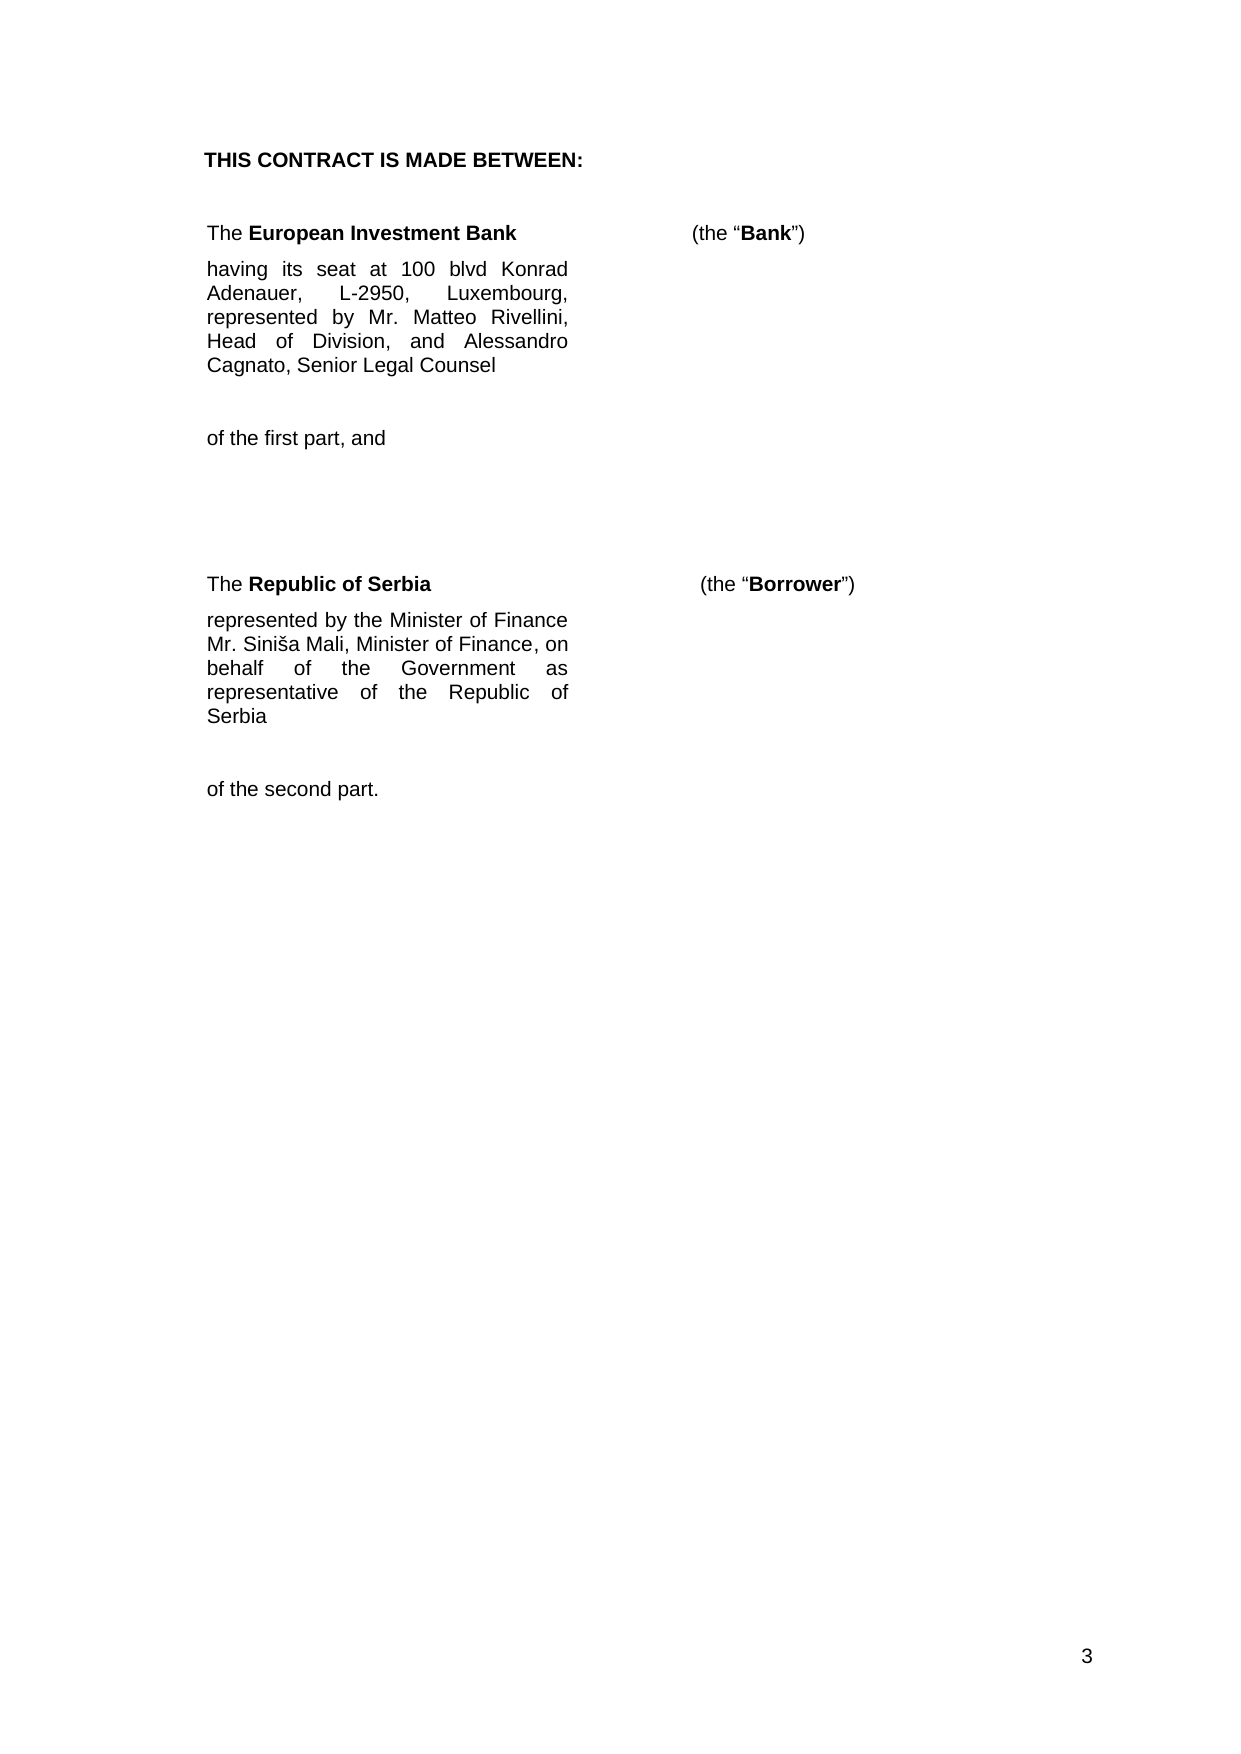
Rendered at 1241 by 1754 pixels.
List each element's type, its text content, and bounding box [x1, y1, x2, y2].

table_header (the “Bank”) [585, 221, 1039, 572]
table_cell The Republic of Serbia represented by the Minister of Finance Mr. Siniša Mali, Minister of Finance, on behalf of the Government as representative of the Republic of Serbia of the second part. [195, 572, 585, 886]
text THIS CONTRACT IS MADE BETWEEN: [204, 148, 1059, 172]
table_cell (the “Borrower”) [585, 572, 1039, 886]
table_header The European Investment Bank having its seat at 100 blvd Konrad Adenauer, L-2950, Luxembourg, represented by Mr. Matteo Rivellini, Head of Division, and Alessandro Cagnato, Senior Legal Counsel of the first part, and [195, 221, 585, 572]
